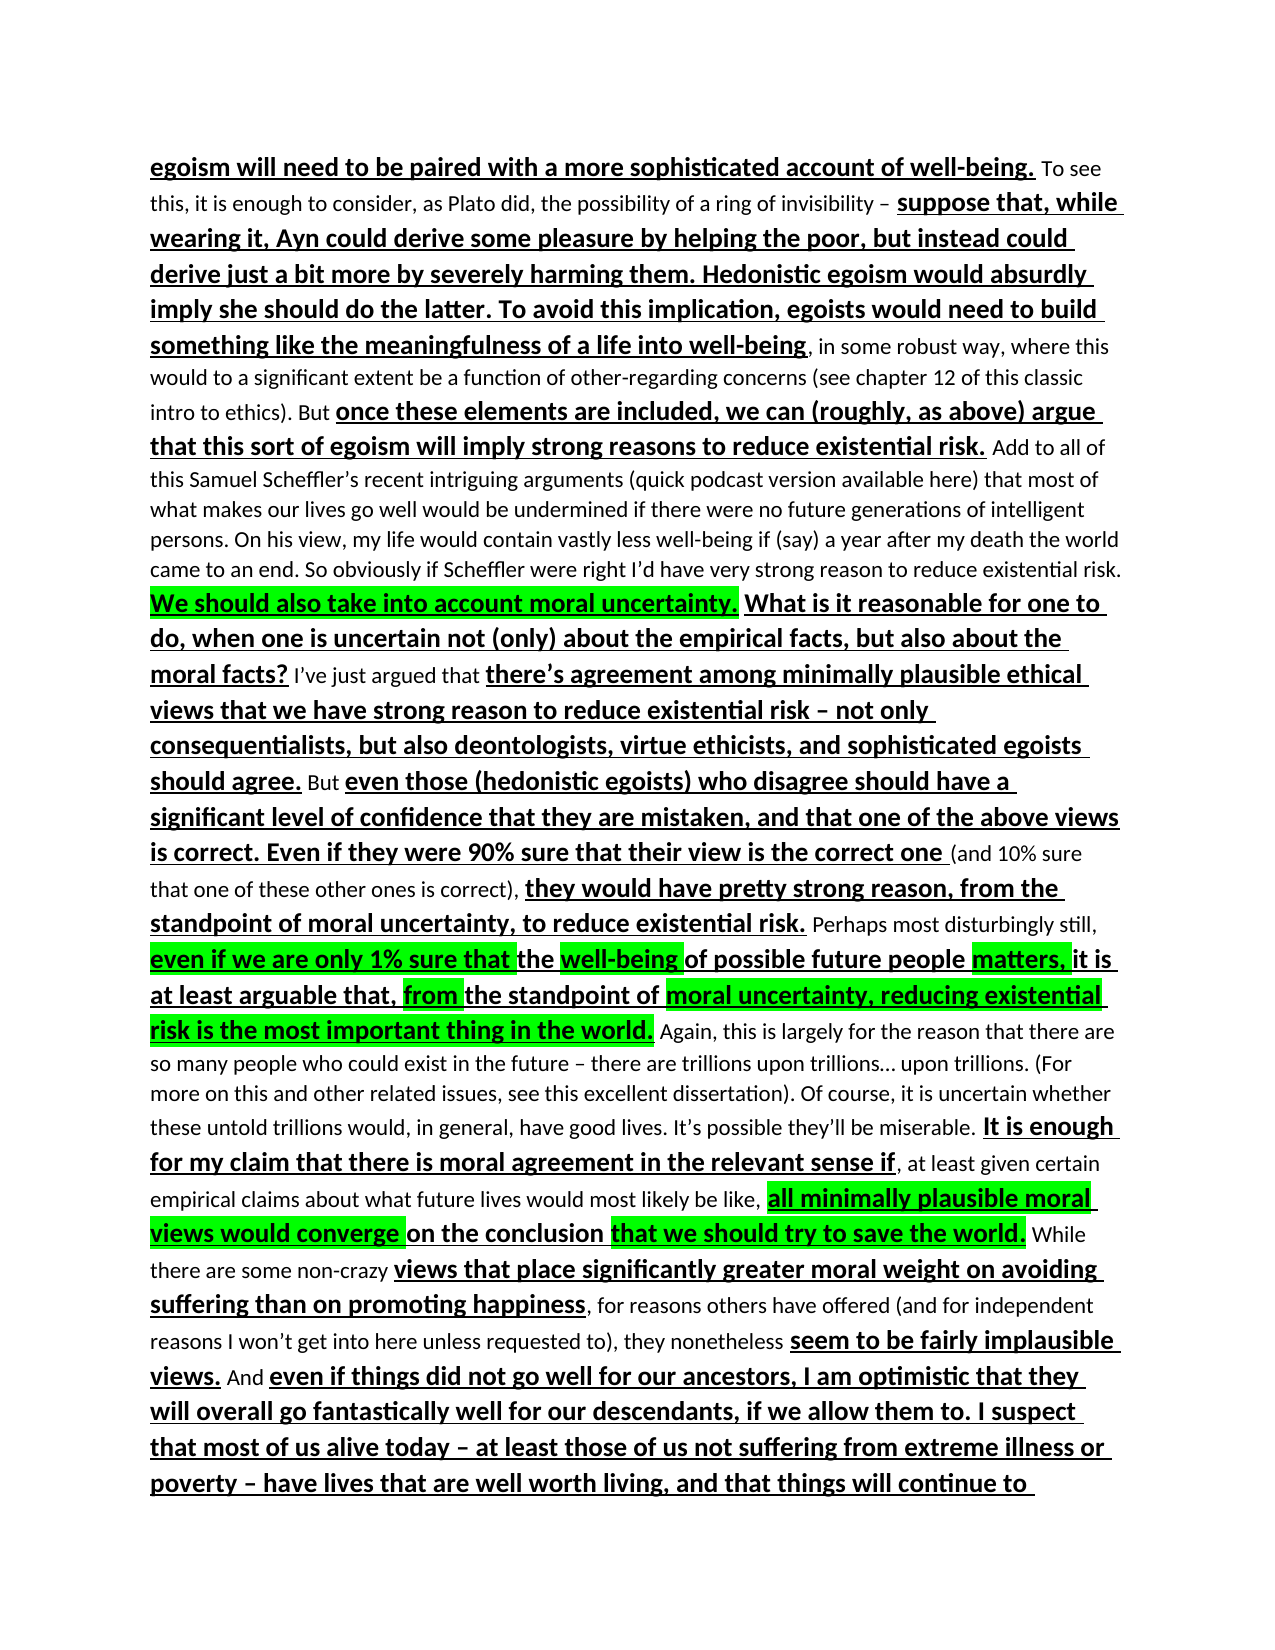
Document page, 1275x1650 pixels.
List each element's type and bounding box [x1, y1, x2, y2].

text [150, 150, 1125, 1499]
